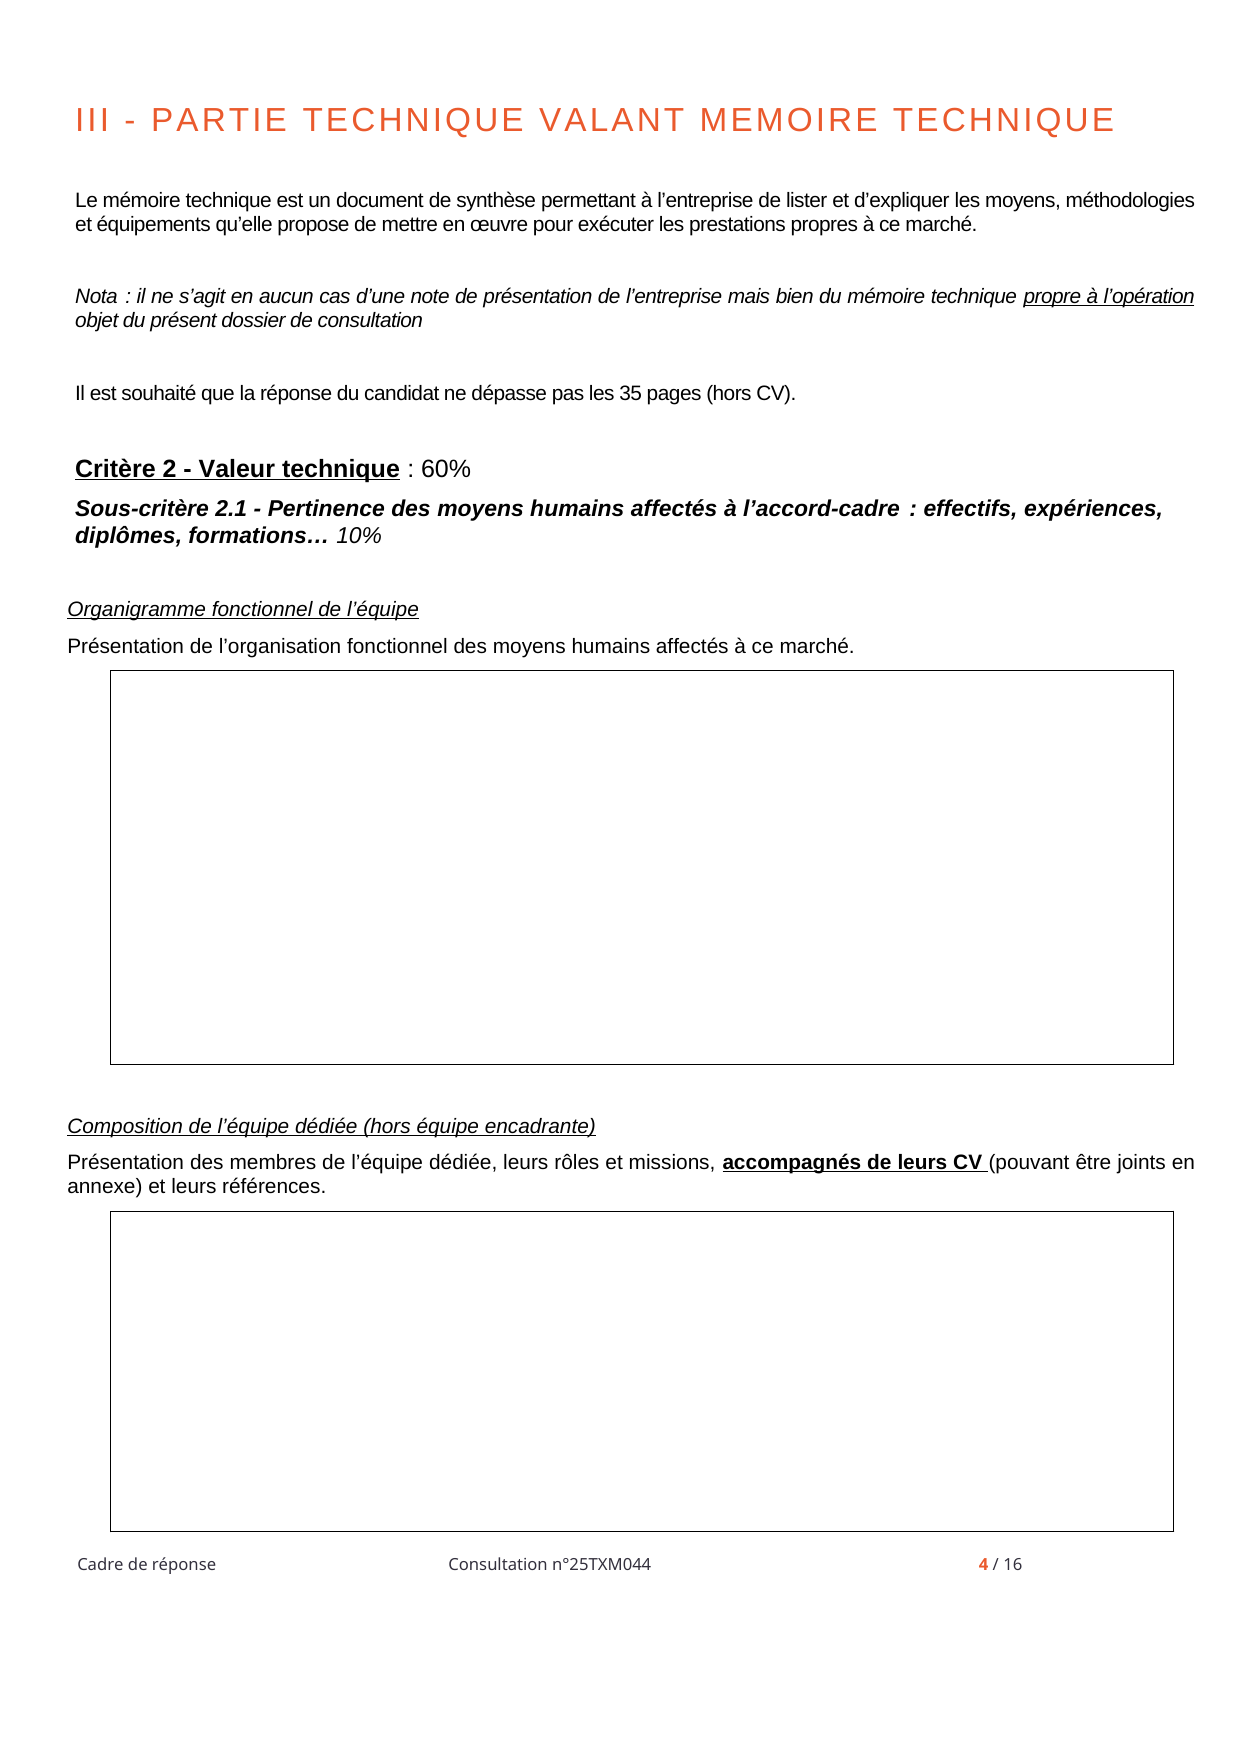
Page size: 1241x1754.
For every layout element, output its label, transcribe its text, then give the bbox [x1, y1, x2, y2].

text Sous-critère 2.1 - Pertinence des moyens humains affectés à l’accord-cadre : effectifs, expériences, diplômes, formations… 10% [75, 495, 1165, 548]
text Le mémoire technique est un document de synthèse permettant à l’entreprise de lister et d’expliquer les moyens, méthodologies et équipements qu’elle propose de mettre en œuvre pour exécuter les prestations propres à ce marché. [75, 187, 1195, 235]
text Présentation des membres de l’équipe dédiée, leurs rôles et missions, accompagnés de leurs CV (pouvant être joints en annexe) et leurs références. [67, 1150, 1195, 1198]
text Nota : il ne s’agit en aucun cas d’une note de présentation de l’entreprise mais bien du mémoire technique propre à l’opération objet du présent dossier de consultation [75, 284, 1195, 332]
text Présentation de l’organisation fonctionnel des moyens humains affectés à ce marché. [67, 633, 1195, 657]
subtitle III - PARTIE TECHNIQUE VALANT MEMOIRE TECHNIQUE [75, 100, 1165, 138]
text Composition de l’équipe dédiée (hors équipe encadrante) [67, 1114, 1195, 1138]
text Organigramme fonctionnel de l’équipe [67, 597, 1195, 621]
text Critère 2 - Valeur technique : 60% [75, 454, 1165, 483]
text Il est souhaité que la réponse du candidat ne dépasse pas les 35 pages (hors CV). [75, 381, 1195, 405]
